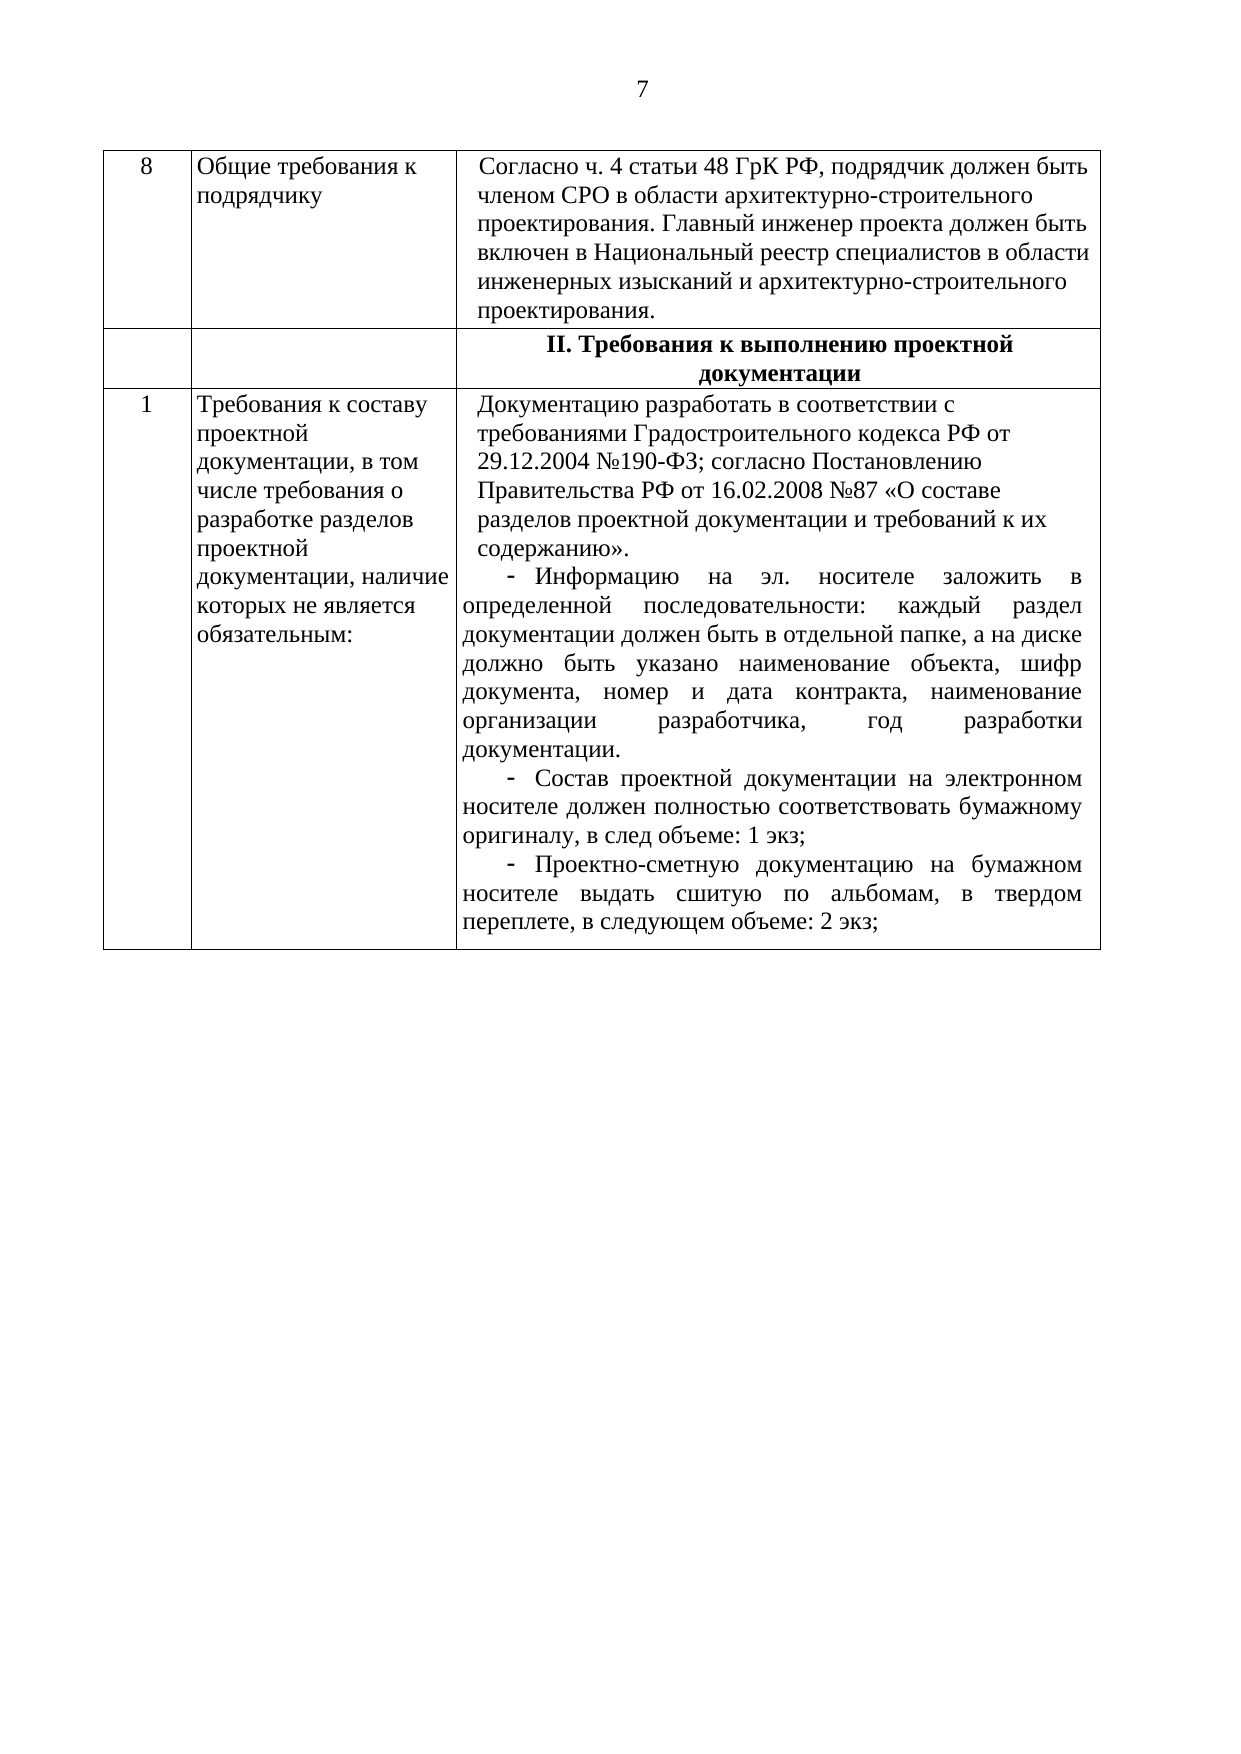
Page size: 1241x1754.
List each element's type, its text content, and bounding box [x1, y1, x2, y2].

table_cell 8 [104, 151, 191, 328]
table_cell Документацию разработать в соответствии с требованиями Градостроительного кодекса РФ от 29.12.2004 №190-ФЗ; согласно Постановлению Правительства РФ от 16.02.2008 №87 «О составе разделов проектной документации и требований к их содержанию». Информацию на эл. носителе заложить в определенной последовательности: каждый раздел документации должен быть в отдельной папке, а на диске должно быть указано наименование объекта, шифр документа, номер и дата контракта, наименование организации разработчика, год разработки документации. Состав проектной документации на электронном носителе должен полностью соответствовать бумажному оригиналу, в след объеме: 1 экз; Проектно-сметную документацию на бумажном носителе выдать сшитую по альбомам, в твердом переплете, в следующем объеме: 2 экз; [457, 389, 1100, 949]
table_cell 1 [104, 389, 191, 949]
table_cell [192, 329, 456, 388]
table_cell II. Требования к выполнению проектной документации [457, 329, 1100, 388]
table_cell Общие требования к подрядчику [192, 151, 456, 328]
table_cell [104, 329, 191, 388]
table_cell Согласно ч. 4 статьи 48 ГрК РФ, подрядчик должен быть членом СРО в области архитектурно-строительного проектирования. Главный инженер проекта должен быть включен в Национальный реестр специалистов в области инженерных изысканий и архитектурно-строительного проектирования. [457, 151, 1100, 328]
table_cell Требования к составу проектной документации, в том числе требования о разработке разделов проектной документации, наличие которых не является обязательным: [192, 389, 456, 949]
